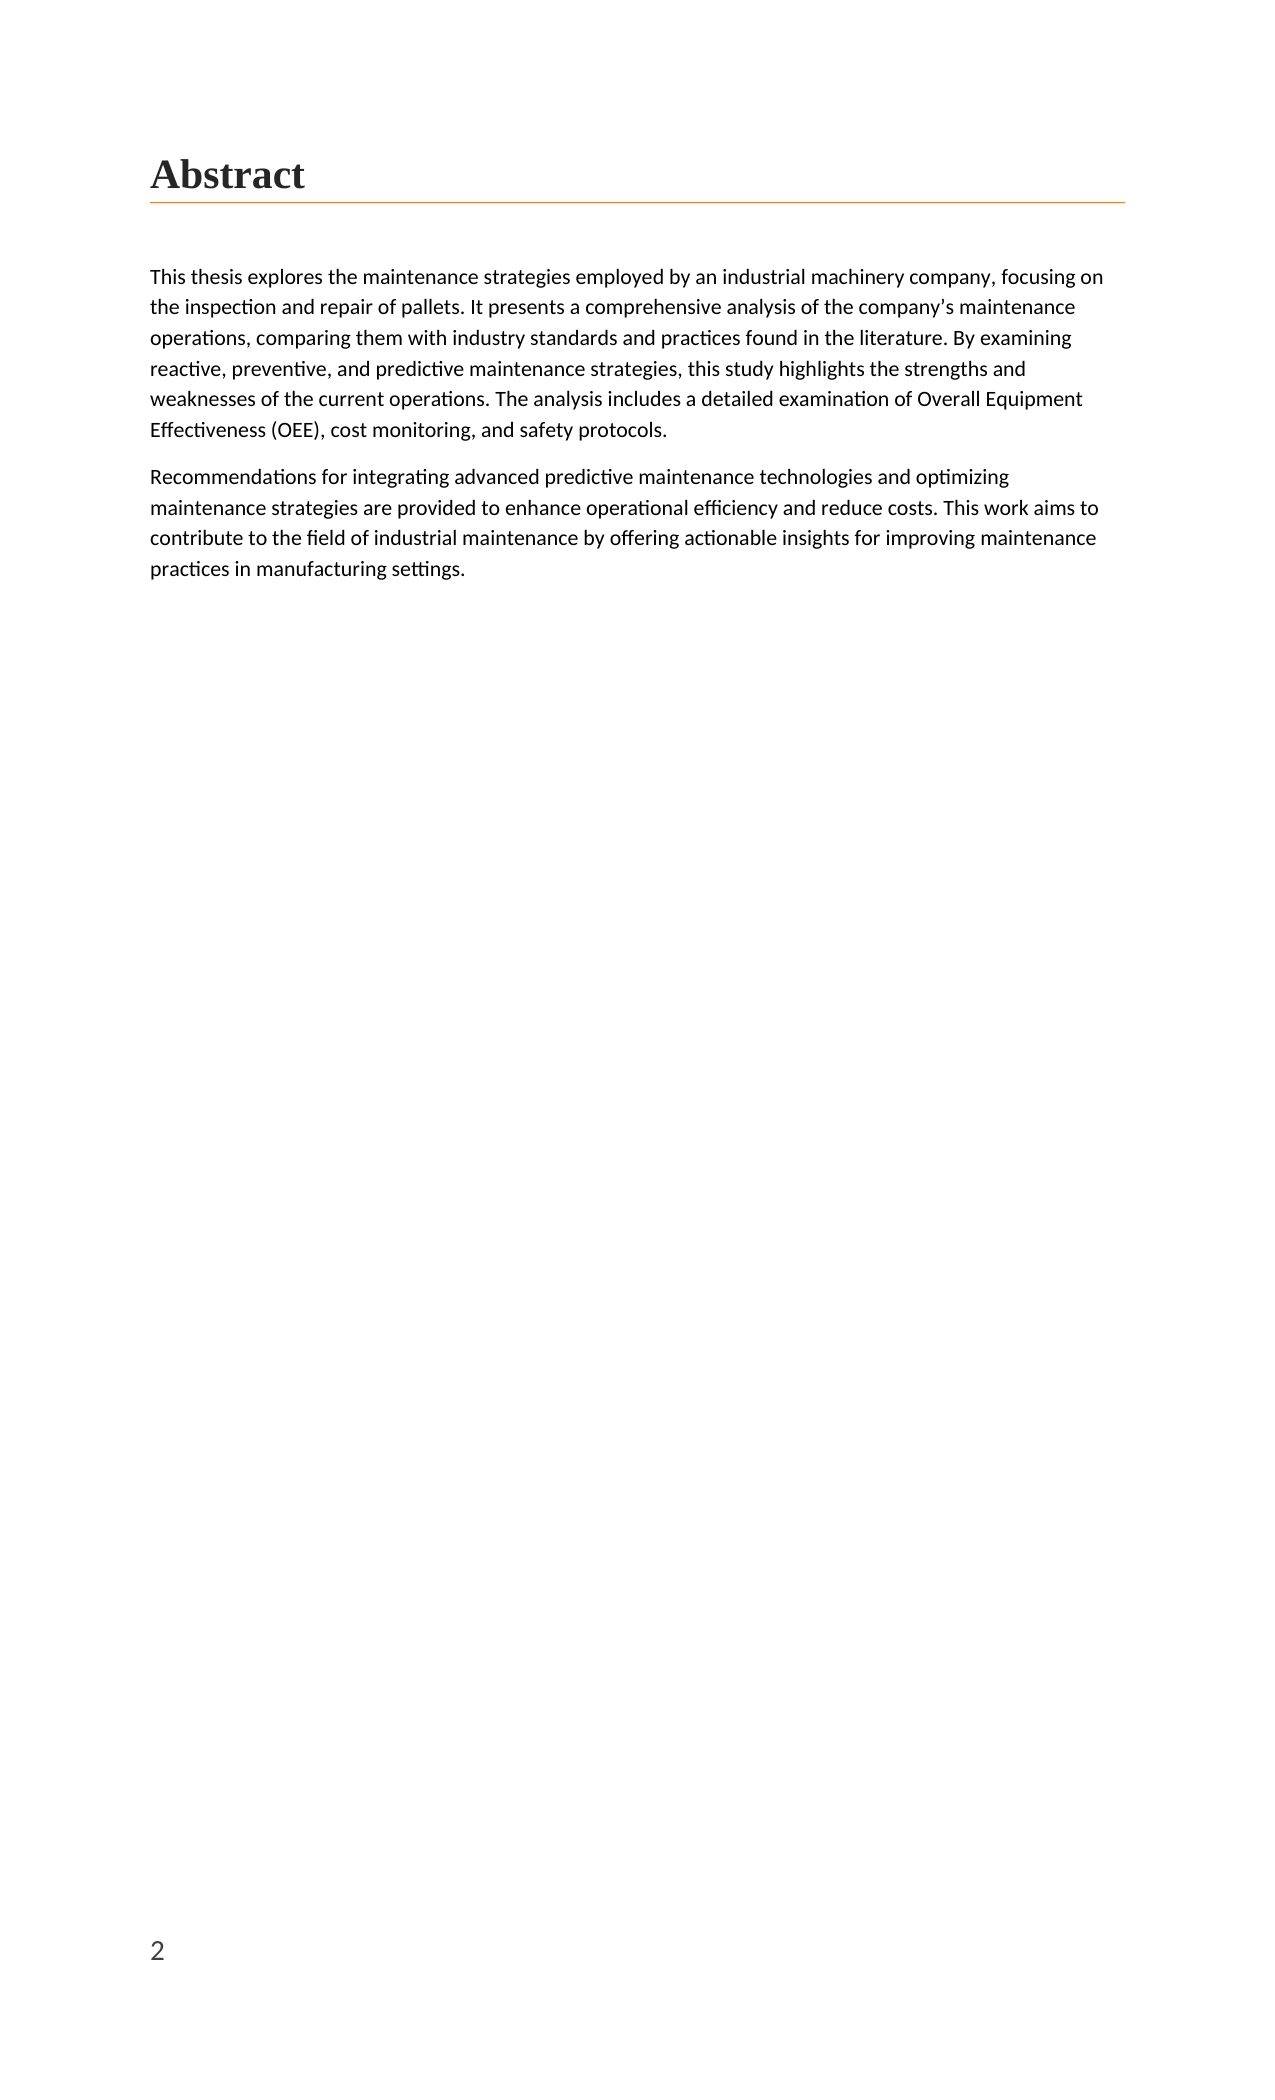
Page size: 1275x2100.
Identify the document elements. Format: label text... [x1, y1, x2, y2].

text This thesis explores the maintenance strategies employed by an industrial machinery company, focusing on the inspection and repair of pallets. It presents a comprehensive analysis of the company’s maintenance operations, comparing them with industry standards and practices found in the literature. By examining reactive, preventive, and predictive maintenance strategies, this study highlights the strengths and weaknesses of the current operations. The analysis includes a detailed examination of Overall Equipment Effectiveness (OEE), cost monitoring, and safety protocols. [150, 263, 1125, 443]
text Recommendations for integrating advanced predictive maintenance technologies and optimizing maintenance strategies are provided to enhance operational efficiency and reduce costs. This work aims to contribute to the field of industrial maintenance by offering actionable insights for improving maintenance practices in manufacturing settings. [150, 463, 1125, 582]
subtitle Abstract [150, 150, 1125, 202]
